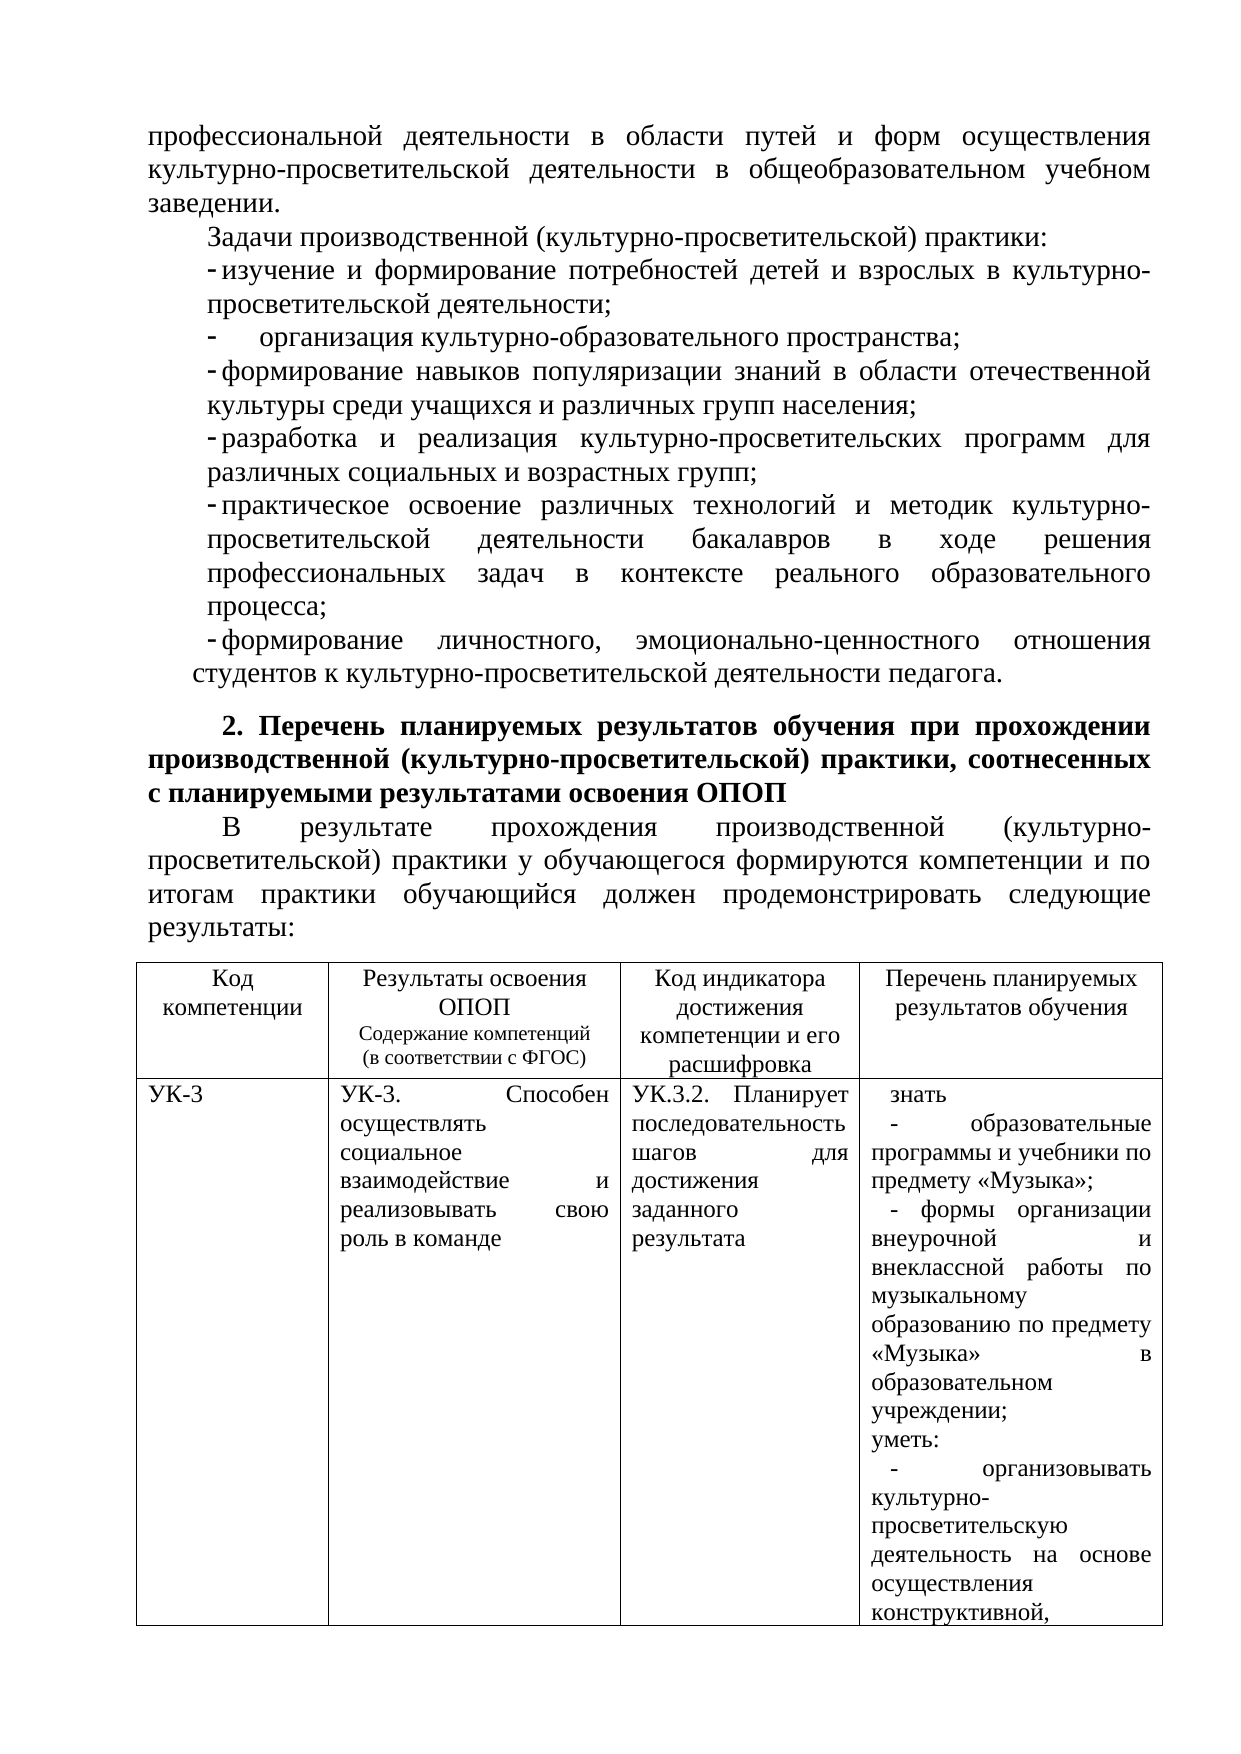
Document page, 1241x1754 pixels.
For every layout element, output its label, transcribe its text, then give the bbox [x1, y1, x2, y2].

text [148, 118, 1152, 219]
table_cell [621, 1079, 859, 1625]
table_header Код компетенции [137, 963, 328, 1078]
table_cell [329, 1079, 620, 1625]
text 2. Перечень планируемых результатов обучения при прохождении производственной (культурно-просветительской) практики, соотнесенных с планируемыми результатами освоения ОПОП [148, 708, 1152, 809]
list формирование навыков популяризации знаний в области отечественной культуры среди учащихся и различных групп населения; [207, 353, 1152, 420]
table_cell УК-3 [137, 1079, 328, 1625]
text Задачи производственной (культурно-просветительской) практики: [148, 219, 1152, 252]
text В результате прохождения производственной (культурно-просветительской) практики у обучающегося формируются компетенции и по итогам практики обучающийся должен продемонстрировать следующие результаты: [148, 809, 1152, 943]
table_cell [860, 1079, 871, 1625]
list изучение и формирование потребностей детей и взрослых в культурно-просветительской деятельности; [207, 252, 1152, 319]
table_header Результаты освоения ОПОП Содержание компетенций (в соответствии с ФГОС) [329, 963, 620, 1078]
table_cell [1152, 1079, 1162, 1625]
list формирование личностного, эмоционально-ценностного отношения студентов к культурно-просветительской деятельности педагога. [192, 622, 1152, 689]
table_header Код индикатора достижения компетенции и его расшифровка [621, 963, 859, 1078]
list практическое освоение различных технологий и методик культурно-просветительской деятельности бакалавров в ходе решения профессиональных задач в контексте реального образовательного процесса; [207, 487, 1152, 622]
table_header Перечень планируемых результатов обучения [860, 963, 1162, 1078]
list организация культурно-образовательного пространства; [207, 319, 1152, 353]
list разработка и реализация культурно-просветительских программ для различных социальных и возрастных групп; [207, 420, 1152, 487]
